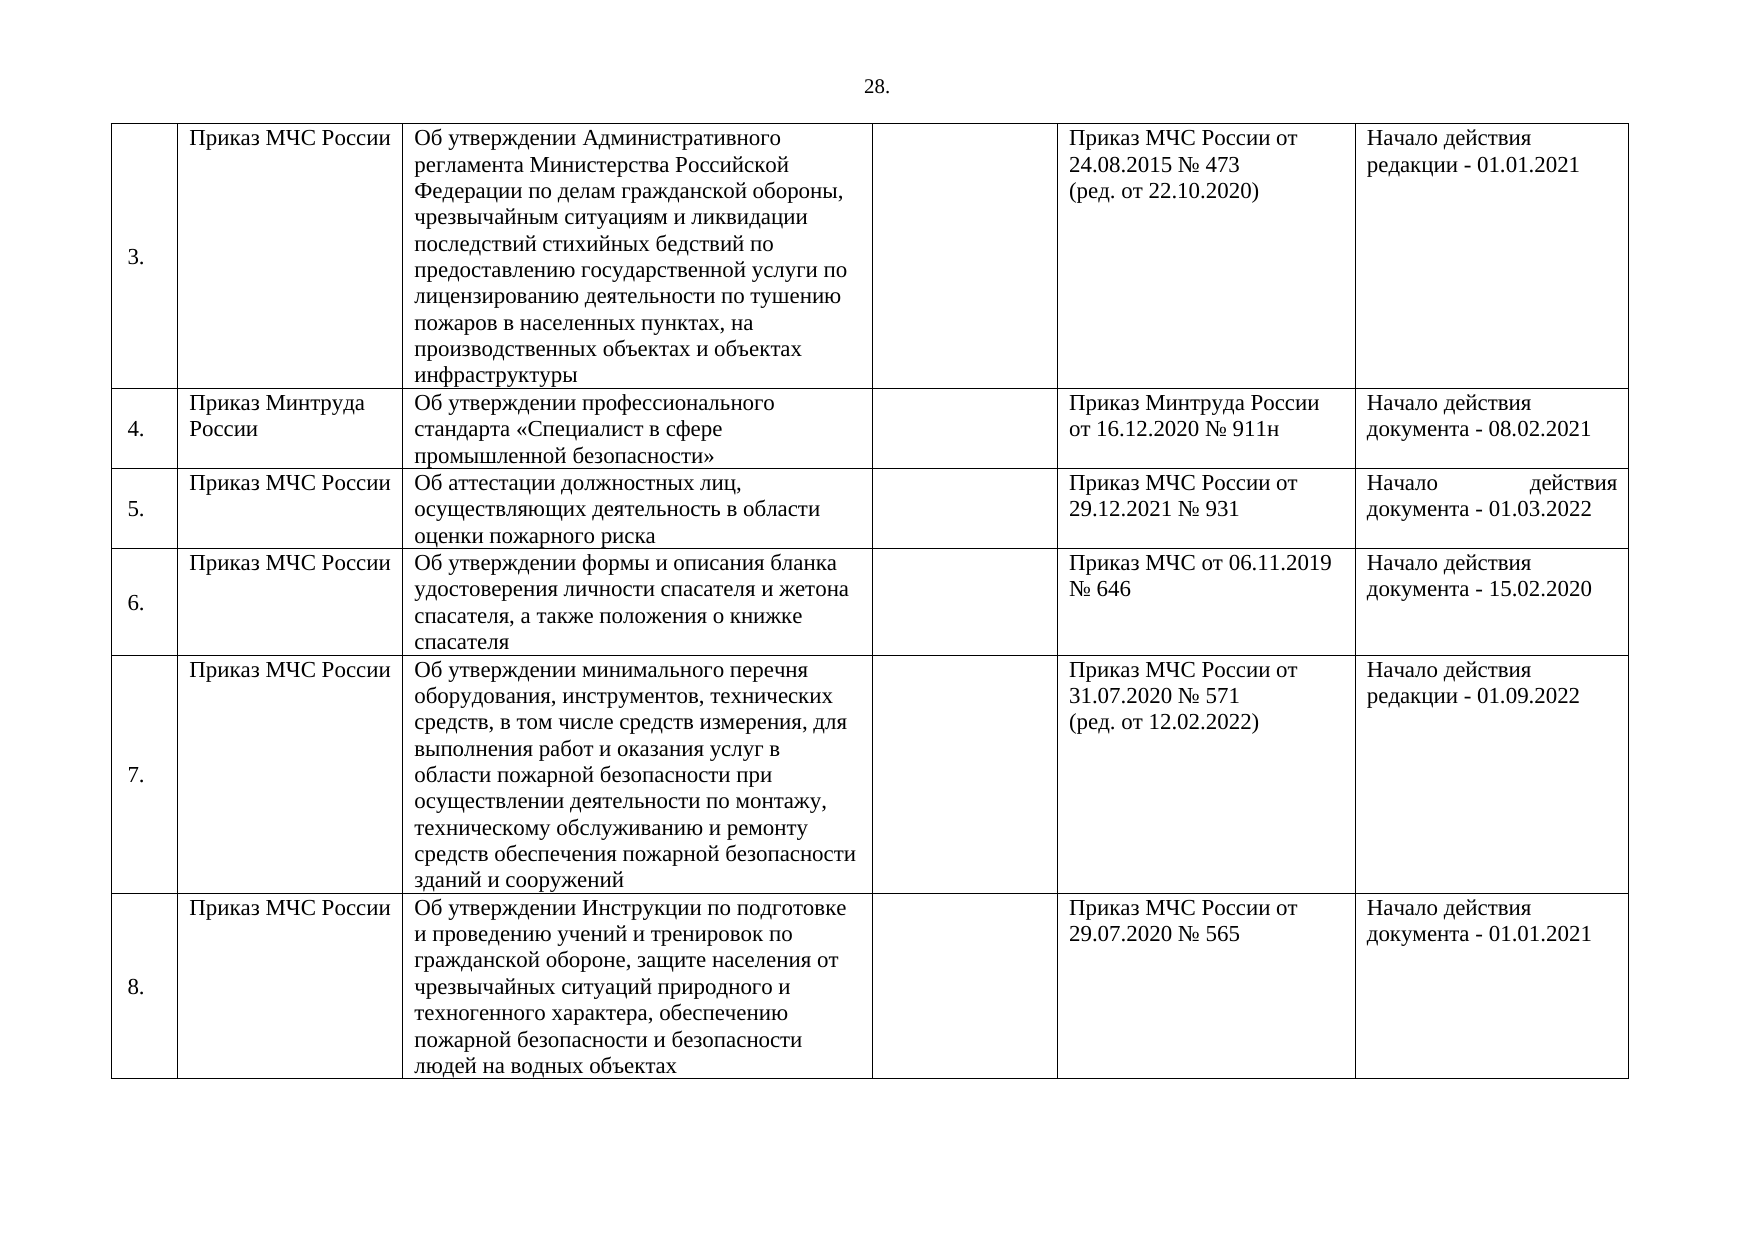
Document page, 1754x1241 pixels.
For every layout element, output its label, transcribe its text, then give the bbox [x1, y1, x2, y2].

table_cell [873, 389, 1057, 468]
table_cell Приказ Минтруда России от 16.12.2020 № 911н [1058, 389, 1355, 468]
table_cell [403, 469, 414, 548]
table_cell Об утверждении Инструкции по подготовке и проведению учений и тренировок по гражданской обороне, защите населения от чрезвычайных ситуаций природного и техногенного характера, обеспечению пожарной безопасности и безопасности людей на водных объектах [677, 894, 872, 1078]
table_cell [873, 124, 1057, 388]
table_cell Об аттестации должностных лиц, осуществляющих деятельность в области оценки пожарного риска [656, 469, 872, 548]
table_cell Приказ МЧС России [178, 124, 402, 388]
table_cell Приказ МЧС России от 29.12.2021 № 931 [1058, 469, 1355, 548]
table_cell [112, 656, 177, 893]
table_cell Приказ МЧС от 06.11.2019 № 646 [1058, 549, 1355, 654]
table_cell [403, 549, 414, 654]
table_cell Начало действия редакции - 01.09.2022 [1356, 656, 1628, 893]
table_cell Об утверждении профессионального стандарта «Специалист в сфере промышленной безопасности» [715, 389, 872, 468]
table_cell Приказ МЧС России [178, 894, 402, 1078]
table_cell Об утверждении минимального перечня оборудования, инструментов, технических средств, в том числе средств измерения, для выполнения работ и оказания услуг в области пожарной безопасности при осуществлении деятельности по монтажу, техническому обслуживанию и ремонту средств обеспечения пожарной безопасности зданий и сооружений [403, 656, 872, 893]
table_cell [112, 469, 177, 548]
table_cell Начало действия документа - 08.02.2021 [1356, 389, 1628, 468]
table_cell Об утверждении Административного регламента Министерства Российской Федерации по делам гражданской обороны, чрезвычайным ситуациям и ликвидации последствий стихийных бедствий по предоставлению государственной услуги по лицензированию деятельности по тушению пожаров в населенных пунктах, на производственных объектах и объектах инфраструктуры [403, 124, 872, 388]
table_cell Приказ МЧС России [178, 469, 402, 548]
table_cell Приказ Минтруда России [178, 389, 402, 468]
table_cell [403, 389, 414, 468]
table_cell [873, 894, 1057, 1078]
table_cell Приказ МЧС России от 29.07.2020 № 565 [1058, 894, 1355, 1078]
table_cell Приказ МЧС России [178, 656, 402, 893]
table_cell Об утверждении формы и описания бланка удостоверения личности спасателя и жетона спасателя, а также положения о книжке спасателя [509, 549, 872, 654]
table_cell Начало действия документа - 15.02.2020 [1356, 549, 1628, 654]
table_cell [112, 549, 177, 654]
table_cell [112, 894, 177, 1078]
table_cell [112, 124, 177, 388]
table_cell [873, 656, 1057, 893]
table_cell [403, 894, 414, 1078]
table_cell Приказ МЧС России от 24.08.2015 № 473 (ред. от 22.10.2020) [1058, 124, 1355, 388]
table_cell Приказ МЧС России от 31.07.2020 № 571 (ред. от 12.02.2022) [1058, 656, 1355, 893]
table_cell Начало действия документа - 01.01.2021 [1356, 894, 1628, 1078]
table_cell Приказ МЧС России [178, 549, 402, 654]
table_cell [112, 389, 177, 468]
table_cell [1356, 124, 1628, 388]
table_cell [873, 469, 1057, 548]
table_cell [873, 549, 1057, 654]
table_cell Начало действия документа - 01.03.2022 [1356, 469, 1628, 548]
